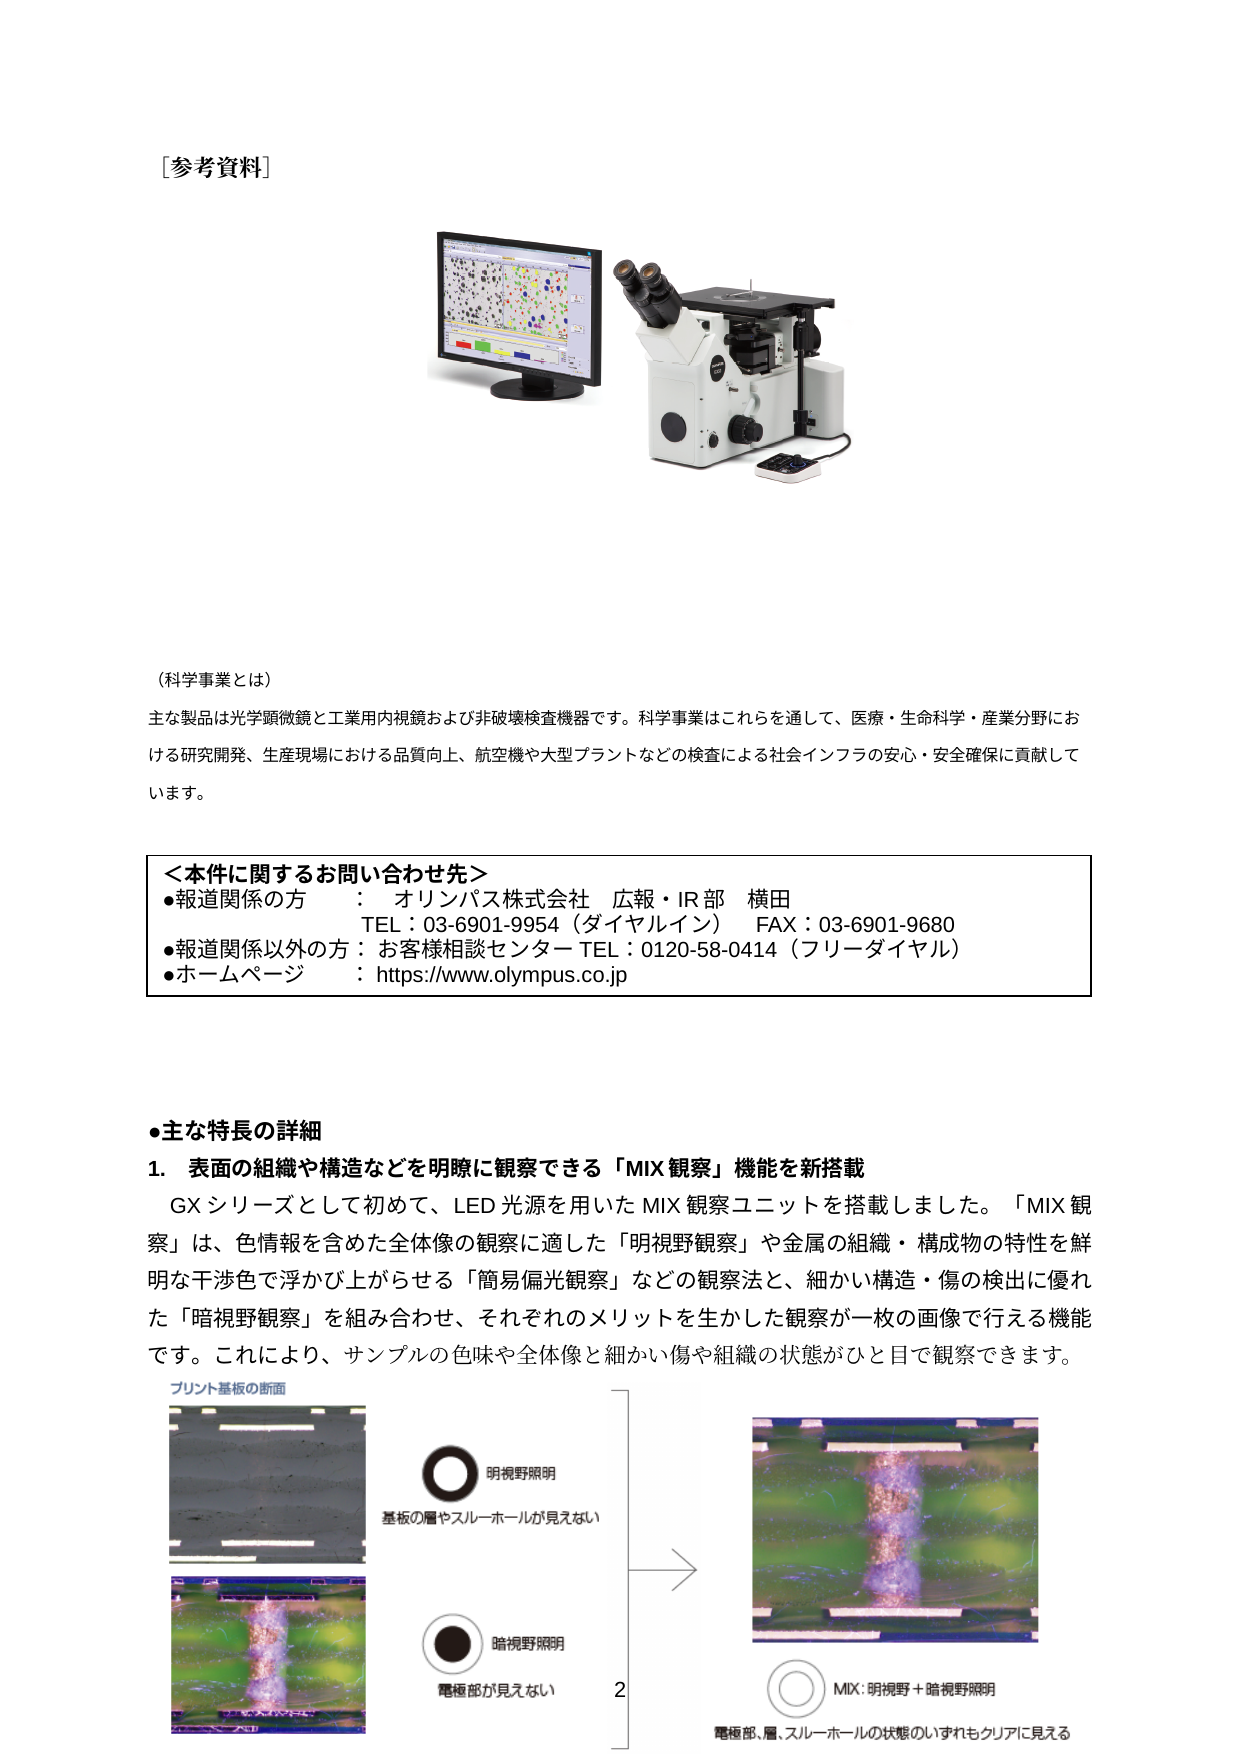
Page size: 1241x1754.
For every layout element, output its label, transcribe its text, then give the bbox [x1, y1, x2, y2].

text 1. 表面の組織や構造などを明瞭に観察できる「MIX観察」機能を新搭載 [148, 1148, 1092, 1186]
picture [409, 1608, 579, 1706]
text GXシリーズとして初めて、LED光源を用いたMIX観察ユニットを搭載しました。「MIX観察」は、色情報を含めた全体像の観察に適した「明視野観察」や金属の組織・構成物の特性を鮮明な干渉色で浮かび上がらせる「簡易偏光観察」などの観察法と、細かい構造・傷の検出に優れた「暗視野観察」を組み合わせ、それぞれのメリットを生かした観察が一枚の画像で行える機能です。これにより、サンプルの色味や全体像と細かい傷や組織の状態がひと目で観察できます。 [148, 1186, 1092, 1373]
picture [608, 1383, 700, 1754]
text ●主な特長の詳細 [148, 1111, 1092, 1148]
picture [746, 1410, 1047, 1648]
picture [373, 1441, 607, 1531]
text （科学事業とは） [148, 661, 1092, 698]
picture [167, 1376, 368, 1567]
picture [168, 1572, 369, 1736]
picture [427, 221, 854, 487]
picture [709, 1655, 1074, 1748]
text 主な製品は光学顕微鏡と工業用内視鏡および非破壊検査機器です。科学事業はこれらを通して、医療・生命科学・産業分野における研究開発、生産現場における品質向上、航空機や大型プラントなどの検査による社会インフラの安心・安全確保に貢献しています。 [148, 698, 1092, 811]
